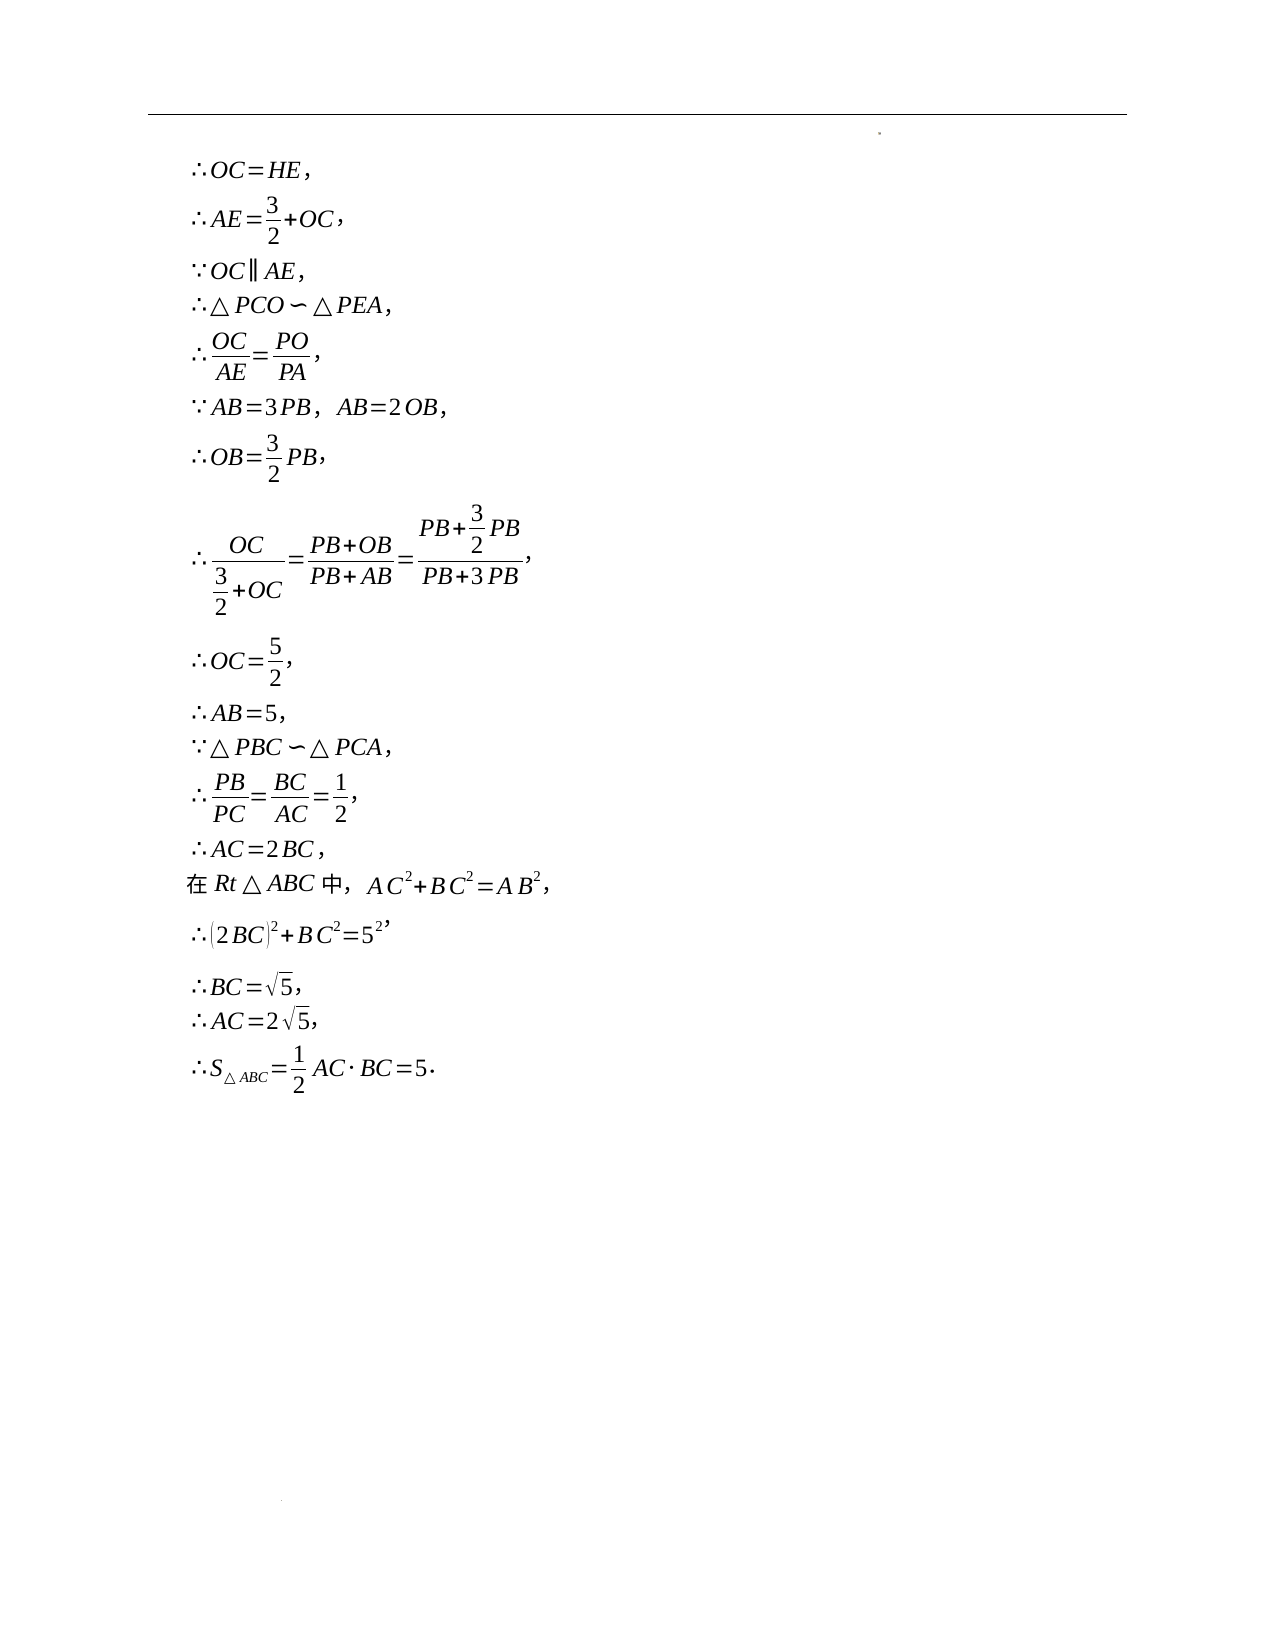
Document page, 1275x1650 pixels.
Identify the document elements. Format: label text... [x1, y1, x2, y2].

text ， [186, 1002, 1127, 1036]
text ，， [186, 391, 1127, 425]
text ， [186, 255, 1127, 289]
text ， [186, 153, 1127, 187]
text ， [186, 696, 1127, 730]
text ， [186, 730, 1127, 764]
text 在 中，， [186, 866, 1127, 900]
text ， [186, 628, 1127, 696]
text ， [186, 832, 1127, 866]
text ， [186, 425, 1127, 493]
text ， [186, 968, 1127, 1002]
text ， [186, 900, 1127, 968]
text ． [186, 1036, 1127, 1104]
text ， [186, 187, 1127, 255]
text ， [186, 323, 1127, 391]
text ， [186, 764, 1127, 832]
text ， [186, 289, 1127, 323]
text ， [186, 493, 1127, 628]
